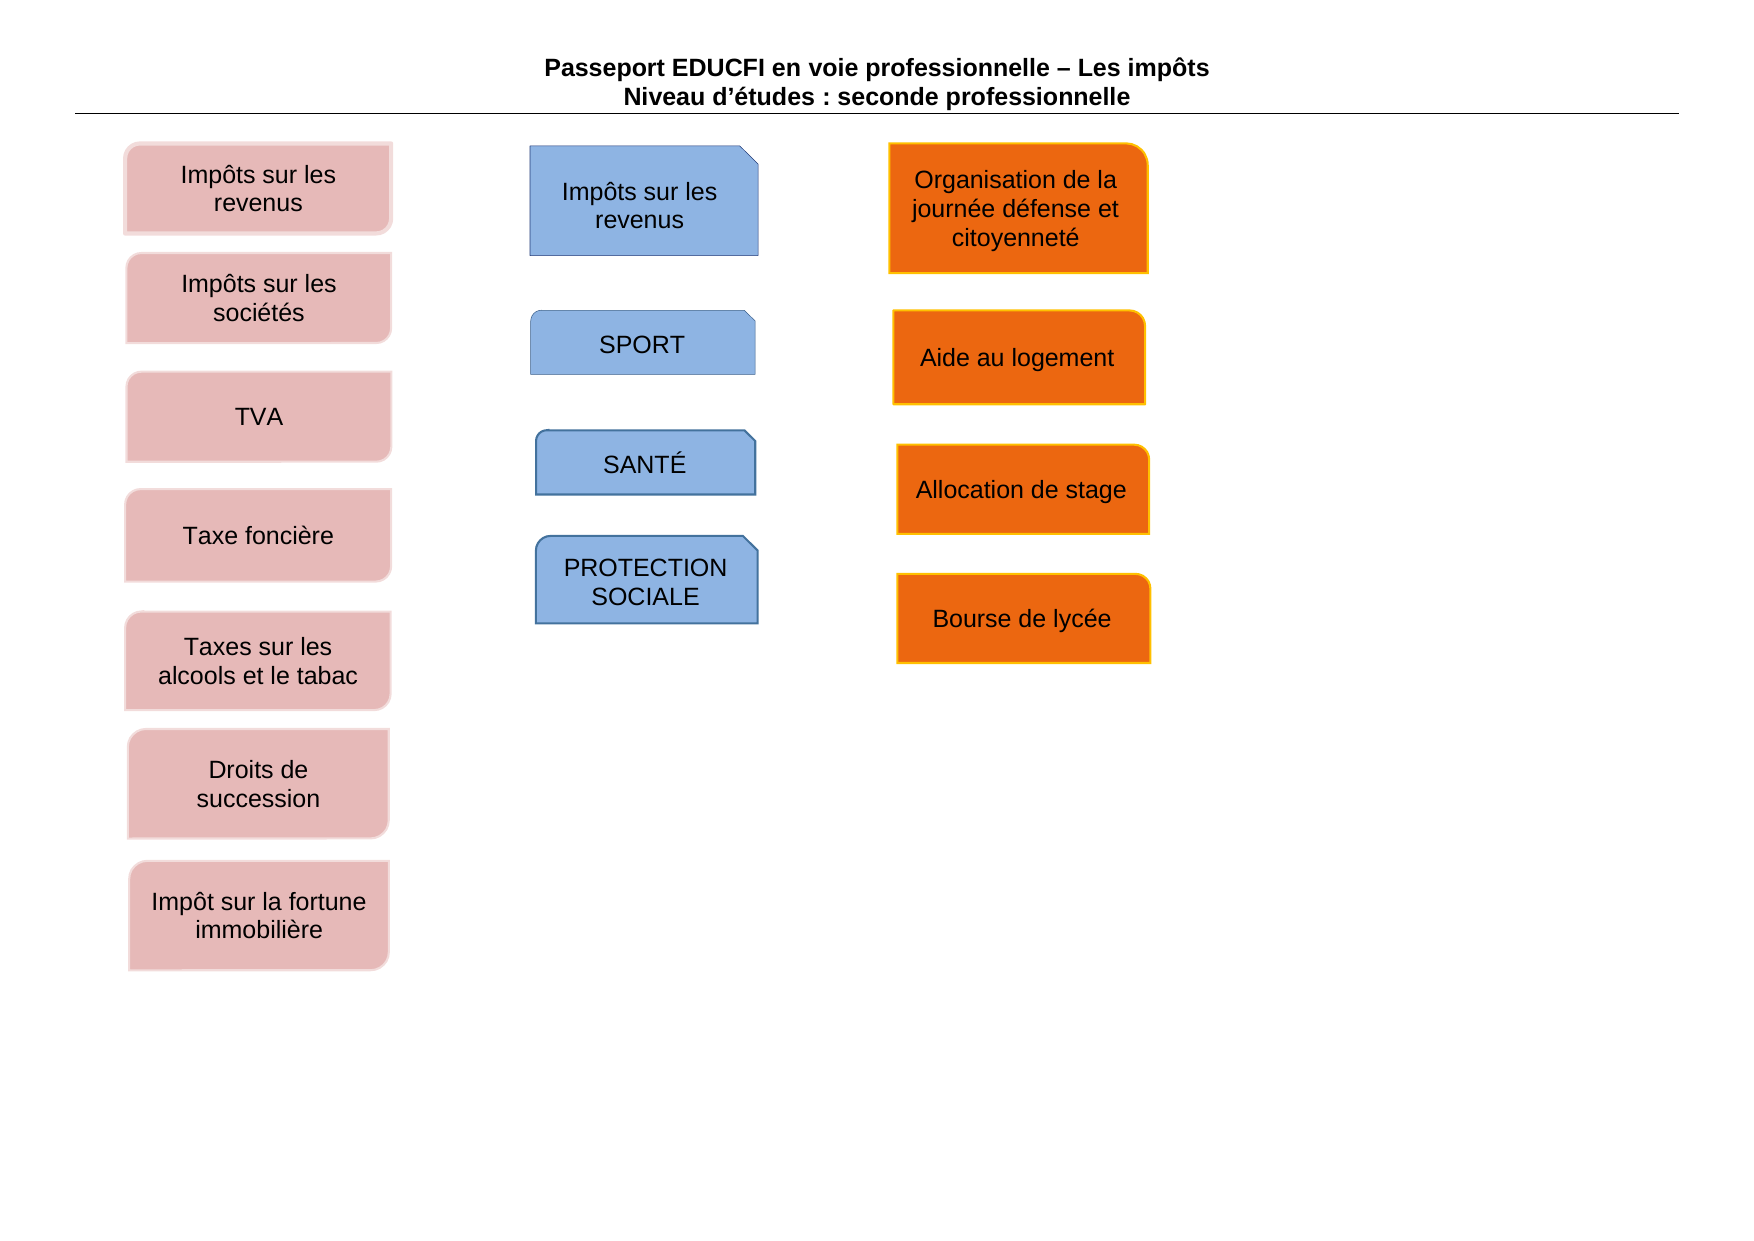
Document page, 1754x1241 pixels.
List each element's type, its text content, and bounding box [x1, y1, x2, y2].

text Passeport EDUCFI en voie professionnelle – Les impôts [75, 53, 1679, 82]
text Niveau d’études : seconde professionnelle [75, 82, 1679, 113]
